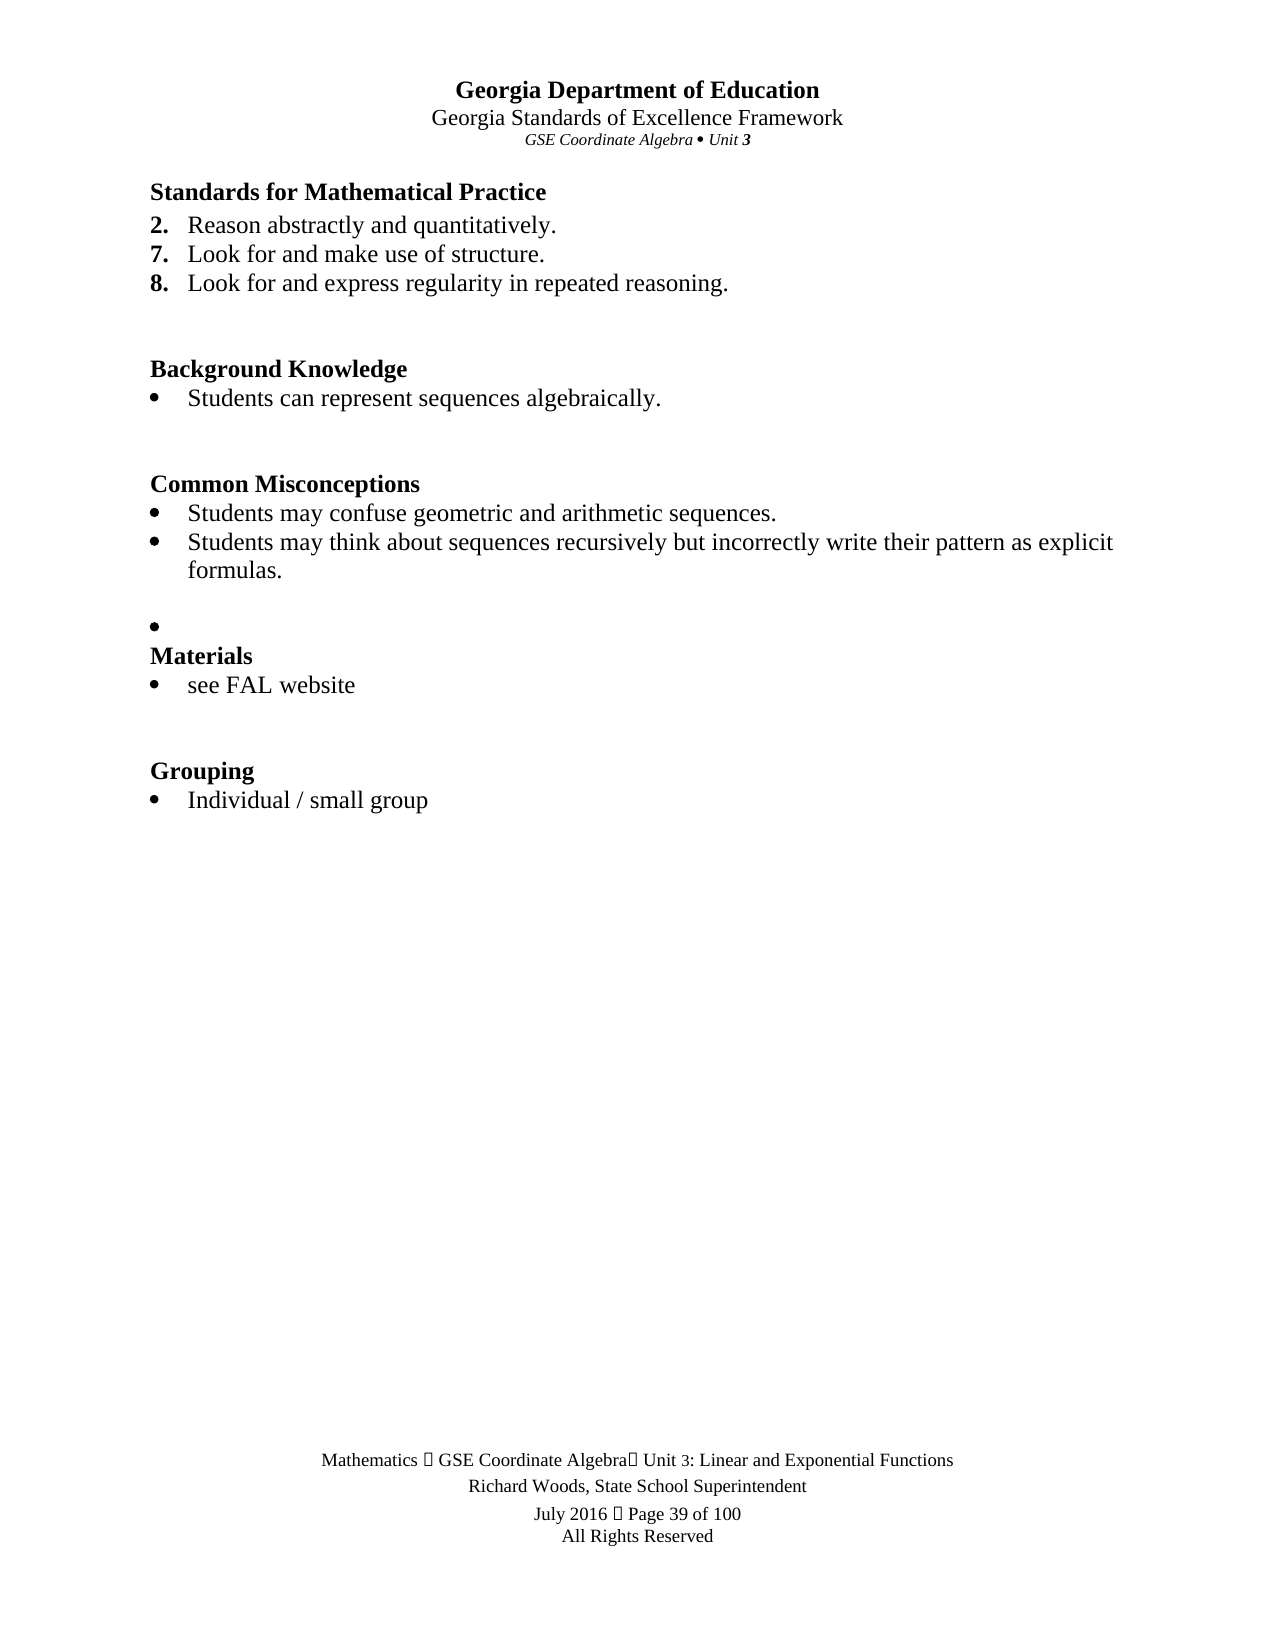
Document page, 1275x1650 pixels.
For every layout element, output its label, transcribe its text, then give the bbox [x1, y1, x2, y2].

list see FAL website [150, 670, 1125, 698]
list Students can represent sequences algebraically. [150, 383, 1125, 412]
list Students may confuse geometric and arithmetic sequences. [150, 498, 1125, 527]
text 7. Look for and make use of structure. [150, 239, 1125, 268]
text Grouping [150, 756, 1125, 785]
text Background Knowledge [150, 354, 1125, 383]
text 8. Look for and express regularity in repeated reasoning. [150, 268, 1125, 297]
text Materials [150, 641, 1125, 670]
text 2. Reason abstractly and quantitatively. [150, 210, 1125, 239]
list Students may think about sequences recursively but incorrectly write their pattern as explicit formulas. [150, 527, 1125, 612]
list Individual / small group [150, 785, 1125, 813]
text Common Misconceptions [150, 469, 1125, 498]
text Standards for Mathematical Practice [150, 177, 1125, 206]
